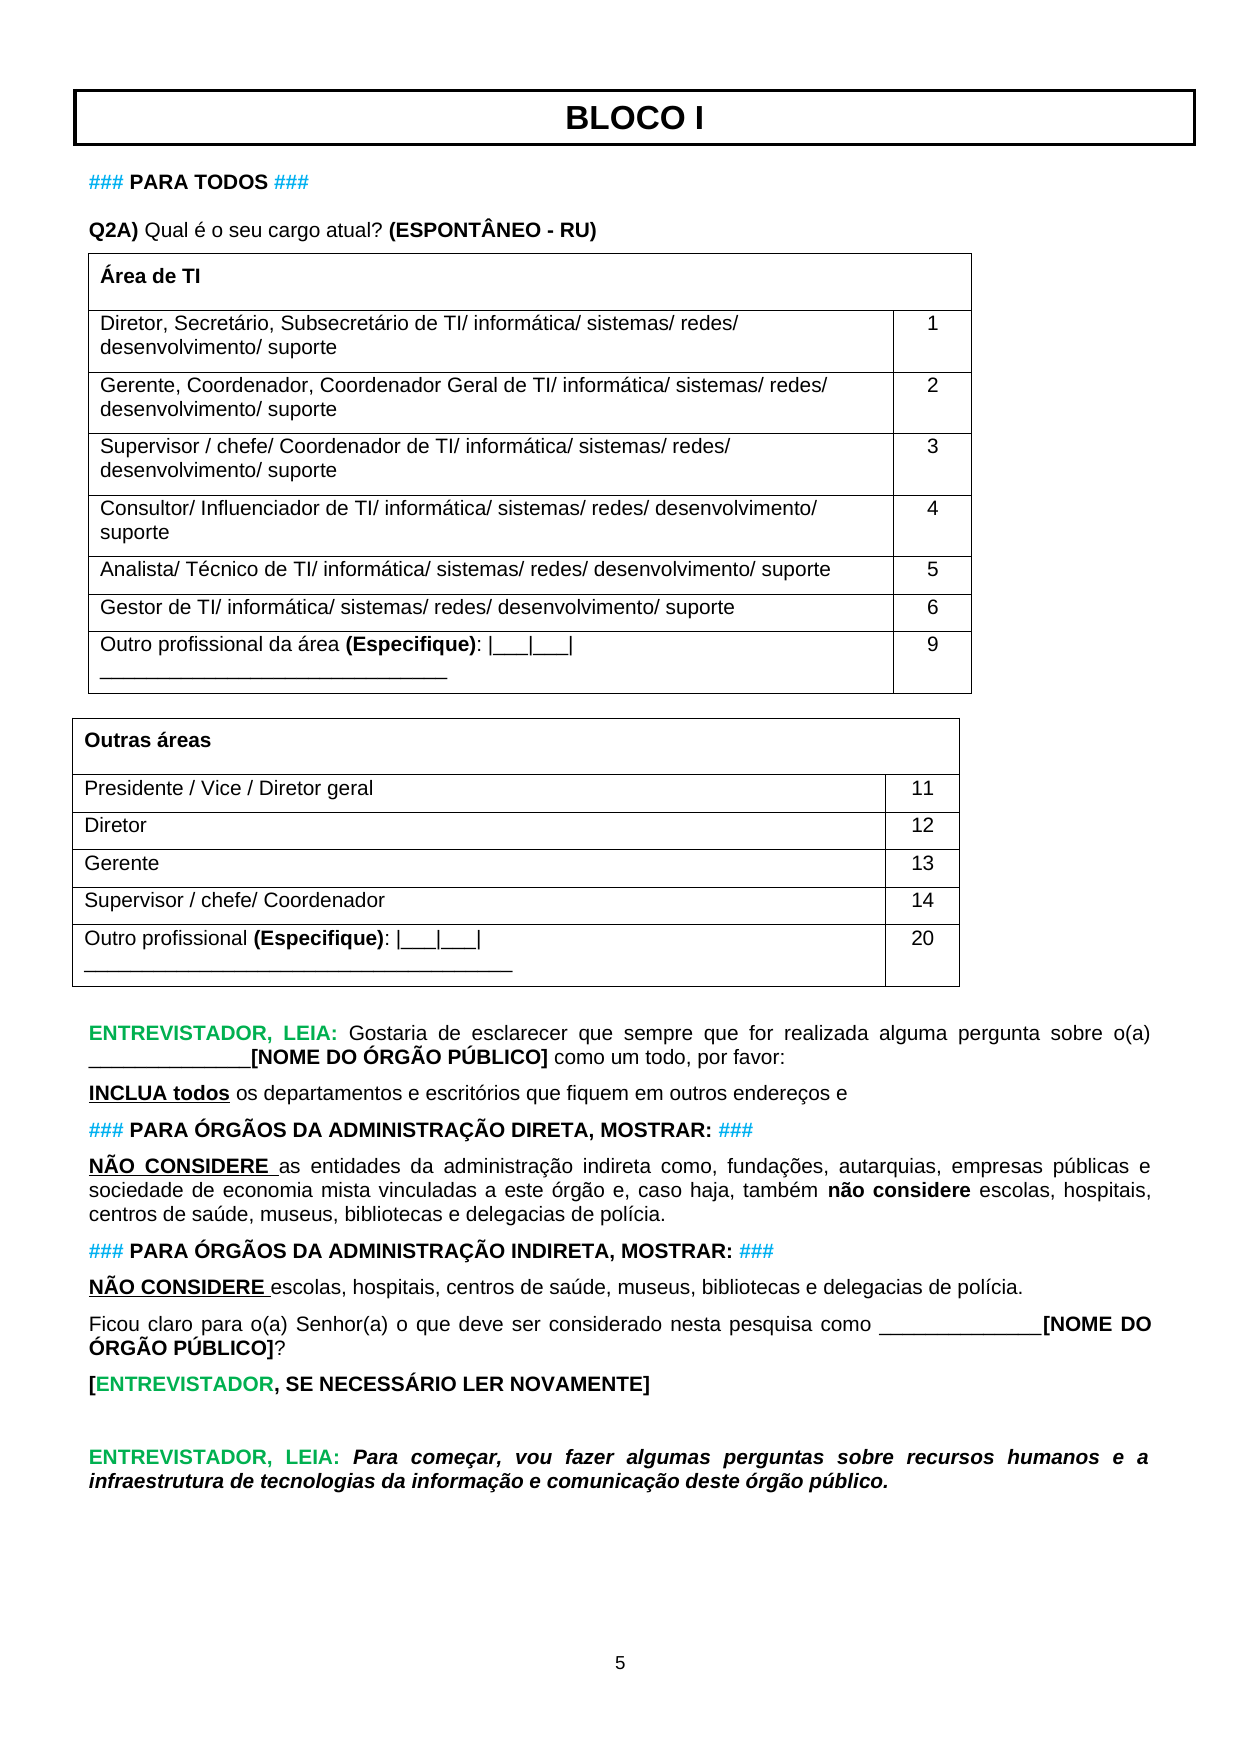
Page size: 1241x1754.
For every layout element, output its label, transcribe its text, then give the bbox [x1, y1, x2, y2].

table_cell Gerente [73, 850, 885, 887]
table_cell Presidente / Vice / Diretor geral [73, 775, 885, 812]
table_cell Outro profissional da área (Especifique): |___|___| ______________________________ [89, 632, 893, 692]
table_cell Outro profissional (Especifique): |___|___| _____________________________________ [73, 925, 885, 986]
table_cell 6 [894, 595, 971, 631]
table_cell 1 [894, 311, 971, 372]
table_cell 12 [886, 813, 959, 849]
text ENTREVISTADOR, LEIA: Para começar, vou fazer algumas perguntas sobre recursos humanos e a infraestrutura de tecnologias da informação e comunicação deste órgão público. [89, 1445, 1152, 1493]
table_cell 11 [886, 775, 959, 812]
table_cell 4 [894, 496, 971, 556]
table_cell Supervisor / chefe/ Coordenador de TI/ informática/ sistemas/ redes/ desenvolvimento/ suporte [89, 434, 893, 494]
text Ficou claro para o(a) Senhor(a) o que deve ser considerado nesta pesquisa como ______________[NOME DO ÓRGÃO PÚBLICO]? [89, 1311, 1152, 1359]
table_header BLOCO I [77, 92, 1193, 142]
table_cell 9 [894, 632, 971, 692]
table_cell Supervisor / chefe/ Coordenador [73, 888, 885, 924]
table_cell Diretor [73, 813, 885, 849]
text INCLUA todos os departamentos e escritórios que fiquem em outros endereços e [89, 1081, 1152, 1105]
table_cell Gerente, Coordenador, Coordenador Geral de TI/ informática/ sistemas/ redes/ desenvolvimento/ suporte [89, 373, 893, 433]
text Q2A) Qual é o seu cargo atual? (ESPONTÂNEO - RU) [89, 217, 1152, 241]
table_cell 2 [894, 373, 971, 433]
table_cell Diretor, Secretário, Subsecretário de TI/ informática/ sistemas/ redes/ desenvolvimento/ suporte [89, 311, 893, 372]
table_cell 3 [894, 434, 971, 494]
text [ENTREVISTADOR, SE NECESSÁRIO LER NOVAMENTE] [89, 1372, 1152, 1396]
table_cell Gestor de TI/ informática/ sistemas/ redes/ desenvolvimento/ suporte [89, 595, 893, 631]
table_cell 5 [894, 557, 971, 593]
text ### PARA TODOS ### [89, 169, 1152, 193]
table_cell 14 [886, 888, 959, 924]
table_header Área de TI [89, 254, 971, 310]
table_cell Analista/ Técnico de TI/ informática/ sistemas/ redes/ desenvolvimento/ suporte [89, 557, 893, 593]
table_cell 20 [886, 925, 959, 986]
table_header Outras áreas [73, 719, 959, 774]
text ### PARA ÓRGÃOS DA ADMINISTRAÇÃO DIRETA, MOSTRAR: ### [89, 1118, 1152, 1142]
text NÃO CONSIDERE as entidades da administração indireta como, fundações, autarquias, empresas públicas e sociedade de economia mista vinculadas a este órgão e, caso haja, também não considere escolas, hospitais, centros de saúde, museus, bibliotecas e delegacias de polícia. [89, 1154, 1152, 1226]
text ### PARA ÓRGÃOS DA ADMINISTRAÇÃO INDIRETA, MOSTRAR: ### [89, 1238, 1152, 1262]
table_cell Consultor/ Influenciador de TI/ informática/ sistemas/ redes/ desenvolvimento/ suporte [89, 496, 893, 556]
text ENTREVISTADOR, LEIA: Gostaria de esclarecer que sempre que for realizada alguma pergunta sobre o(a) ______________[NOME DO ÓRGÃO PÚBLICO] como um todo, por favor: [89, 1021, 1152, 1069]
table_cell 13 [886, 850, 959, 887]
text NÃO CONSIDERE escolas, hospitais, centros de saúde, museus, bibliotecas e delegacias de polícia. [89, 1275, 1152, 1299]
